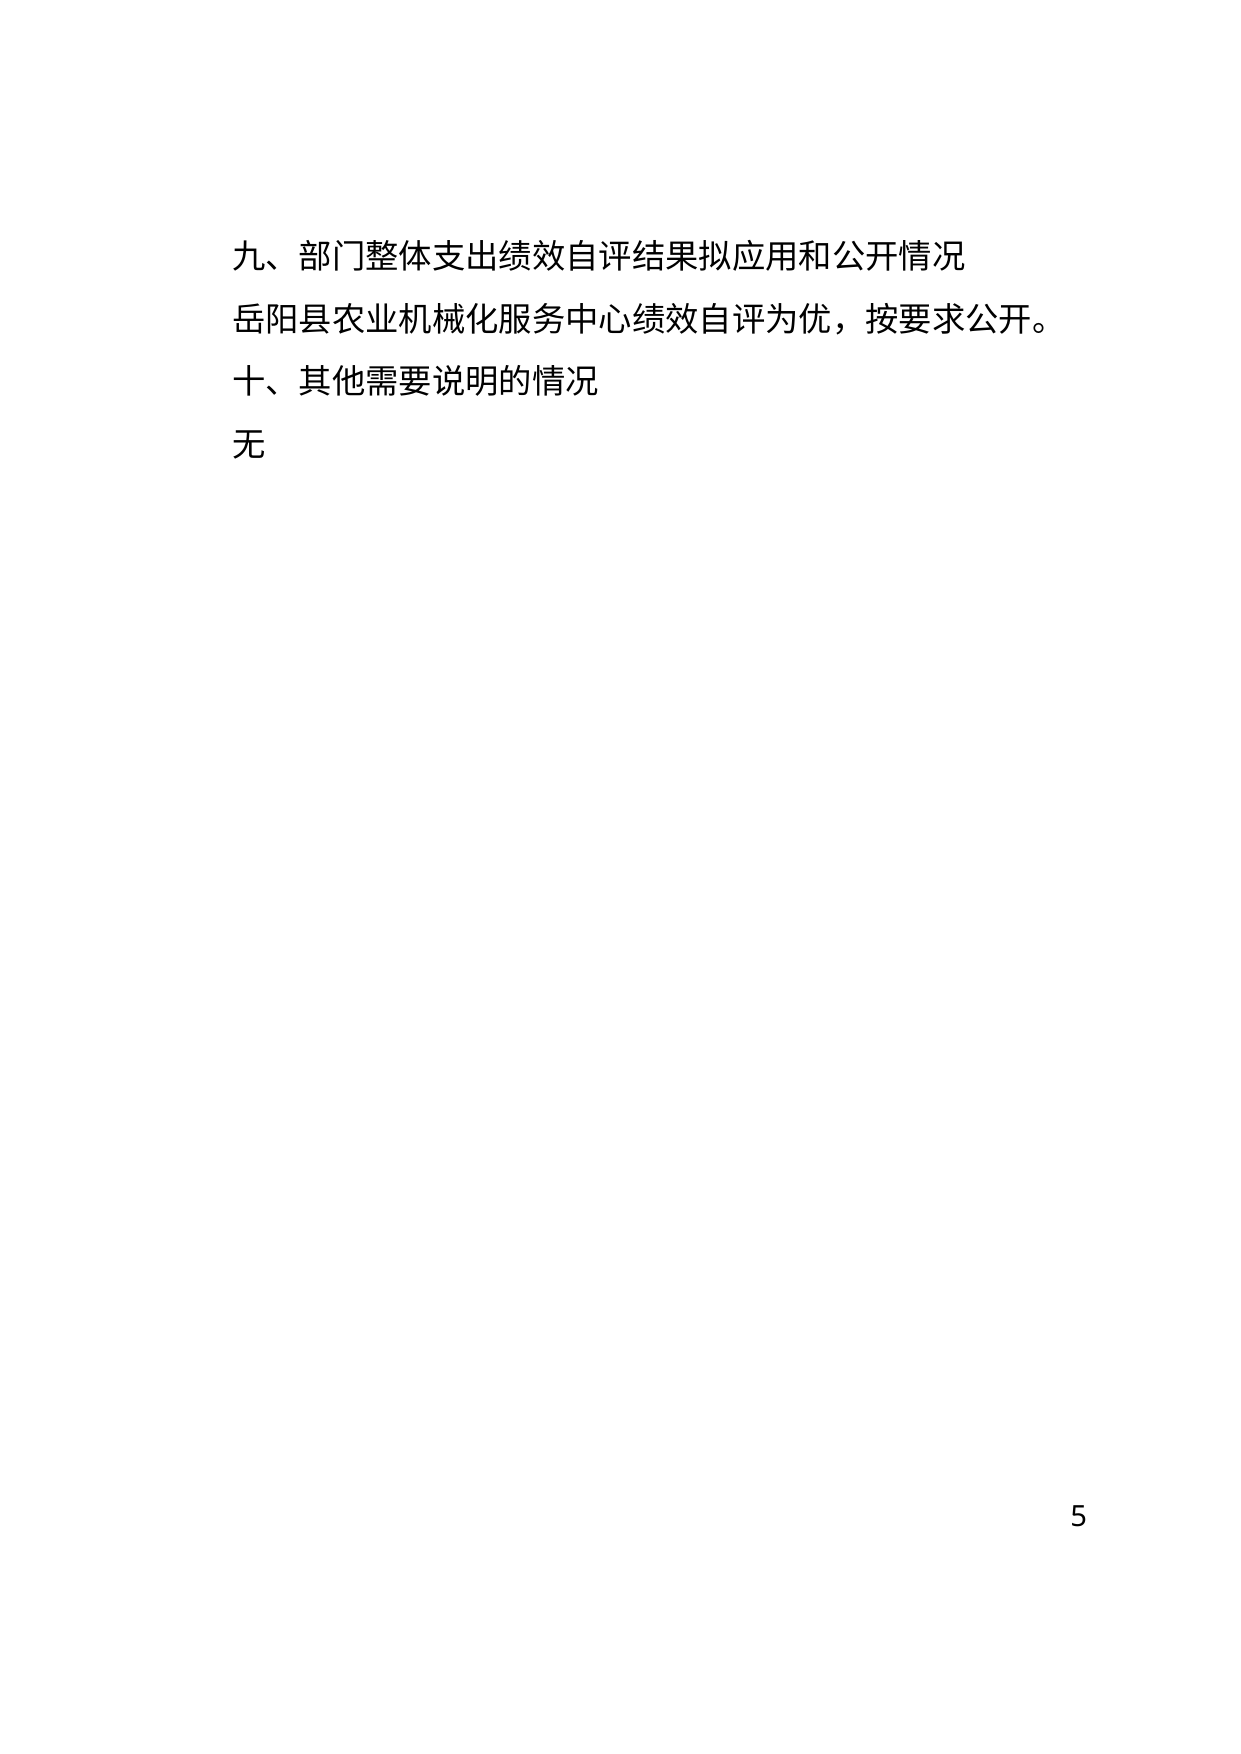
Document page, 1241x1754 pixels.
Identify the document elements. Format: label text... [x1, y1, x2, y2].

text 九、部门整体支出绩效自评结果拟应用和公开情况 [165, 218, 1087, 281]
text 岳阳县农业机械化服务中心绩效自评为优，按要求公开。 [165, 281, 1087, 343]
text 无 [165, 406, 1087, 468]
text 十、其他需要说明的情况 [165, 343, 1087, 406]
